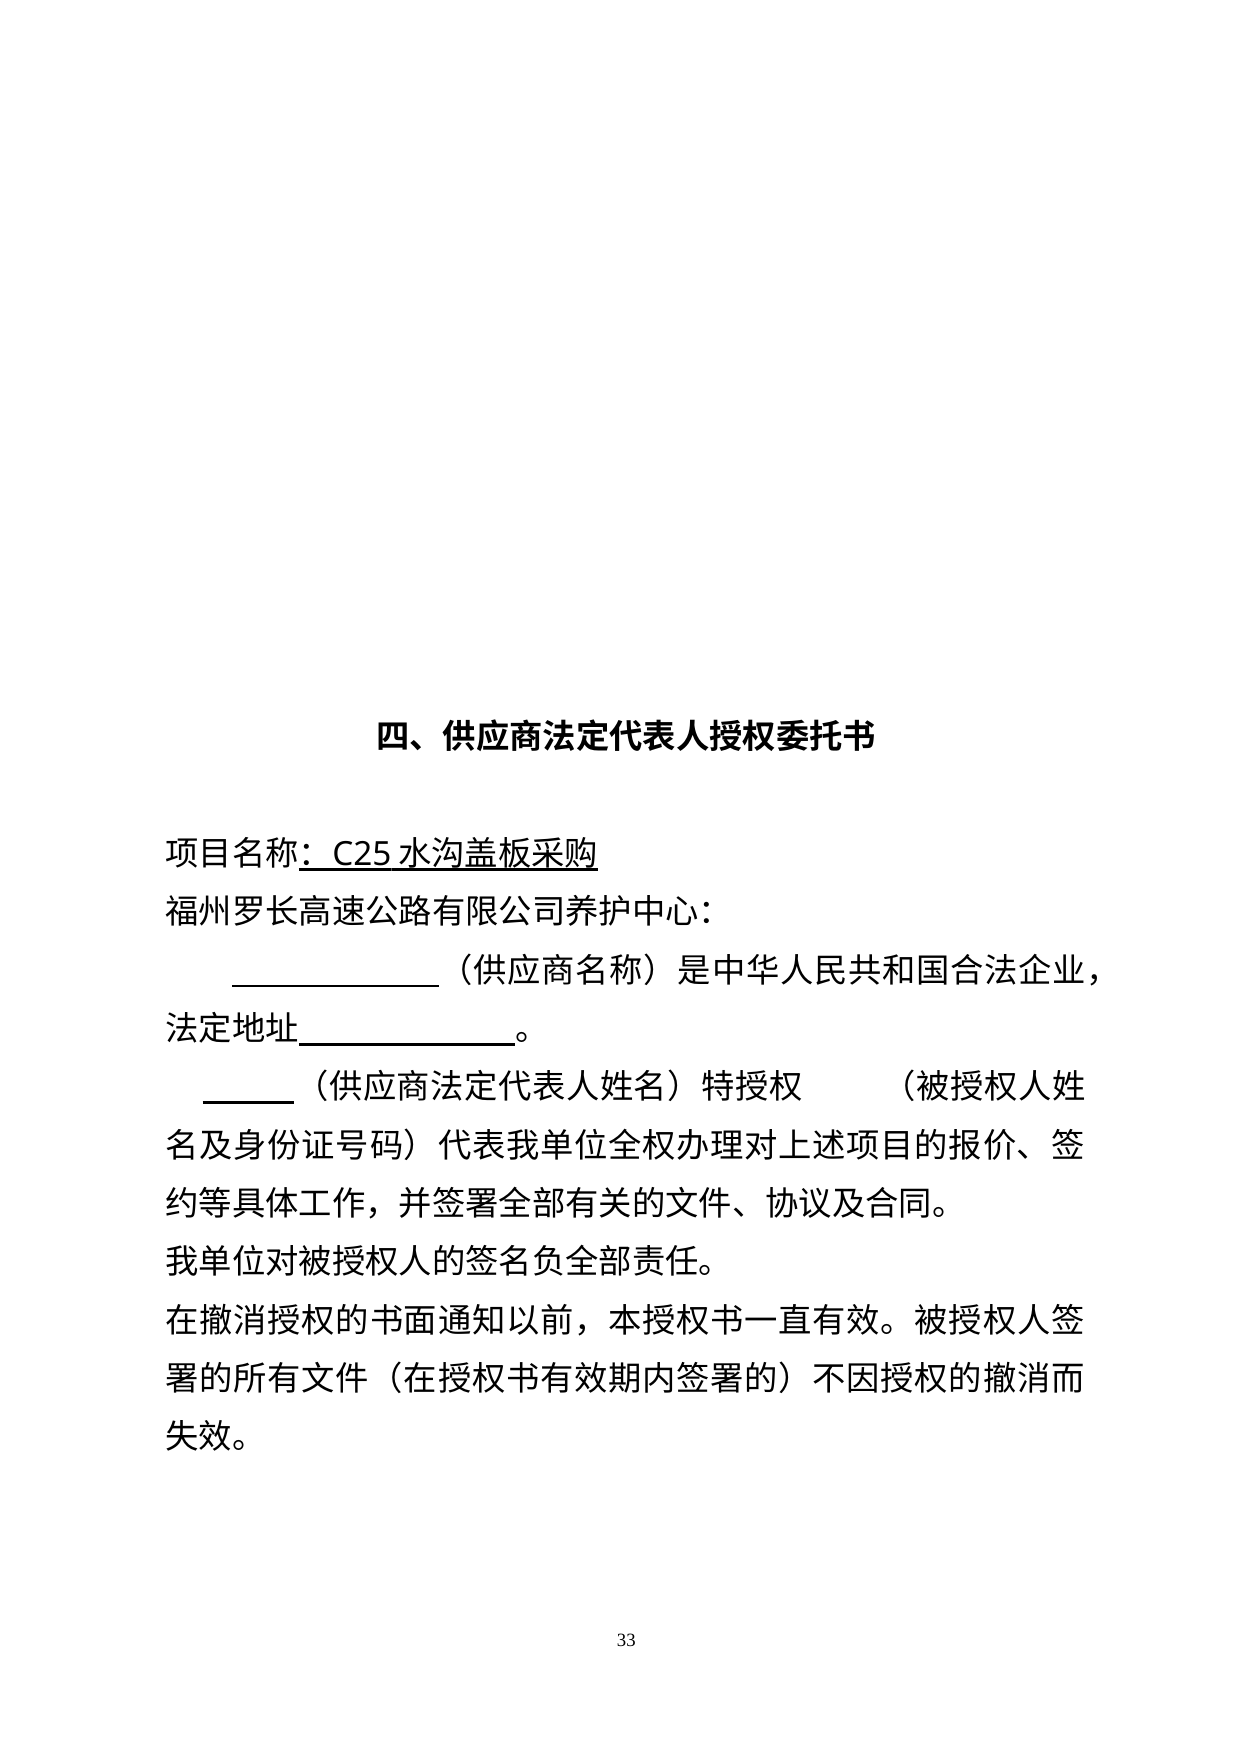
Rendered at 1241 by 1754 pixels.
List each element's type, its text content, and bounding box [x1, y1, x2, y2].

text （供应商名称）是中华人民共和国合法企业，法定地址 。 [165, 936, 1087, 1052]
text 我单位对被授权人的签名负全部责任。 [165, 1227, 1087, 1286]
text 在撤消授权的书面通知以前，本授权书一直有效。被授权人签署的所有文件（在授权书有效期内签署的）不因授权的撤消而失效。 [165, 1286, 1087, 1461]
text 福州罗长高速公路有限公司养护中心： [165, 877, 1087, 936]
text 四、供应商法定代表人授权委托书 [165, 702, 1087, 761]
text （供应商法定代表人姓名）特授权 （被授权人姓名及身份证号码）代表我单位全权办理对上述项目的报价、签约等具体工作，并签署全部有关的文件、协议及合同。 [165, 1052, 1087, 1227]
text 项目名称：C25水沟盖板采购 [165, 819, 1087, 877]
